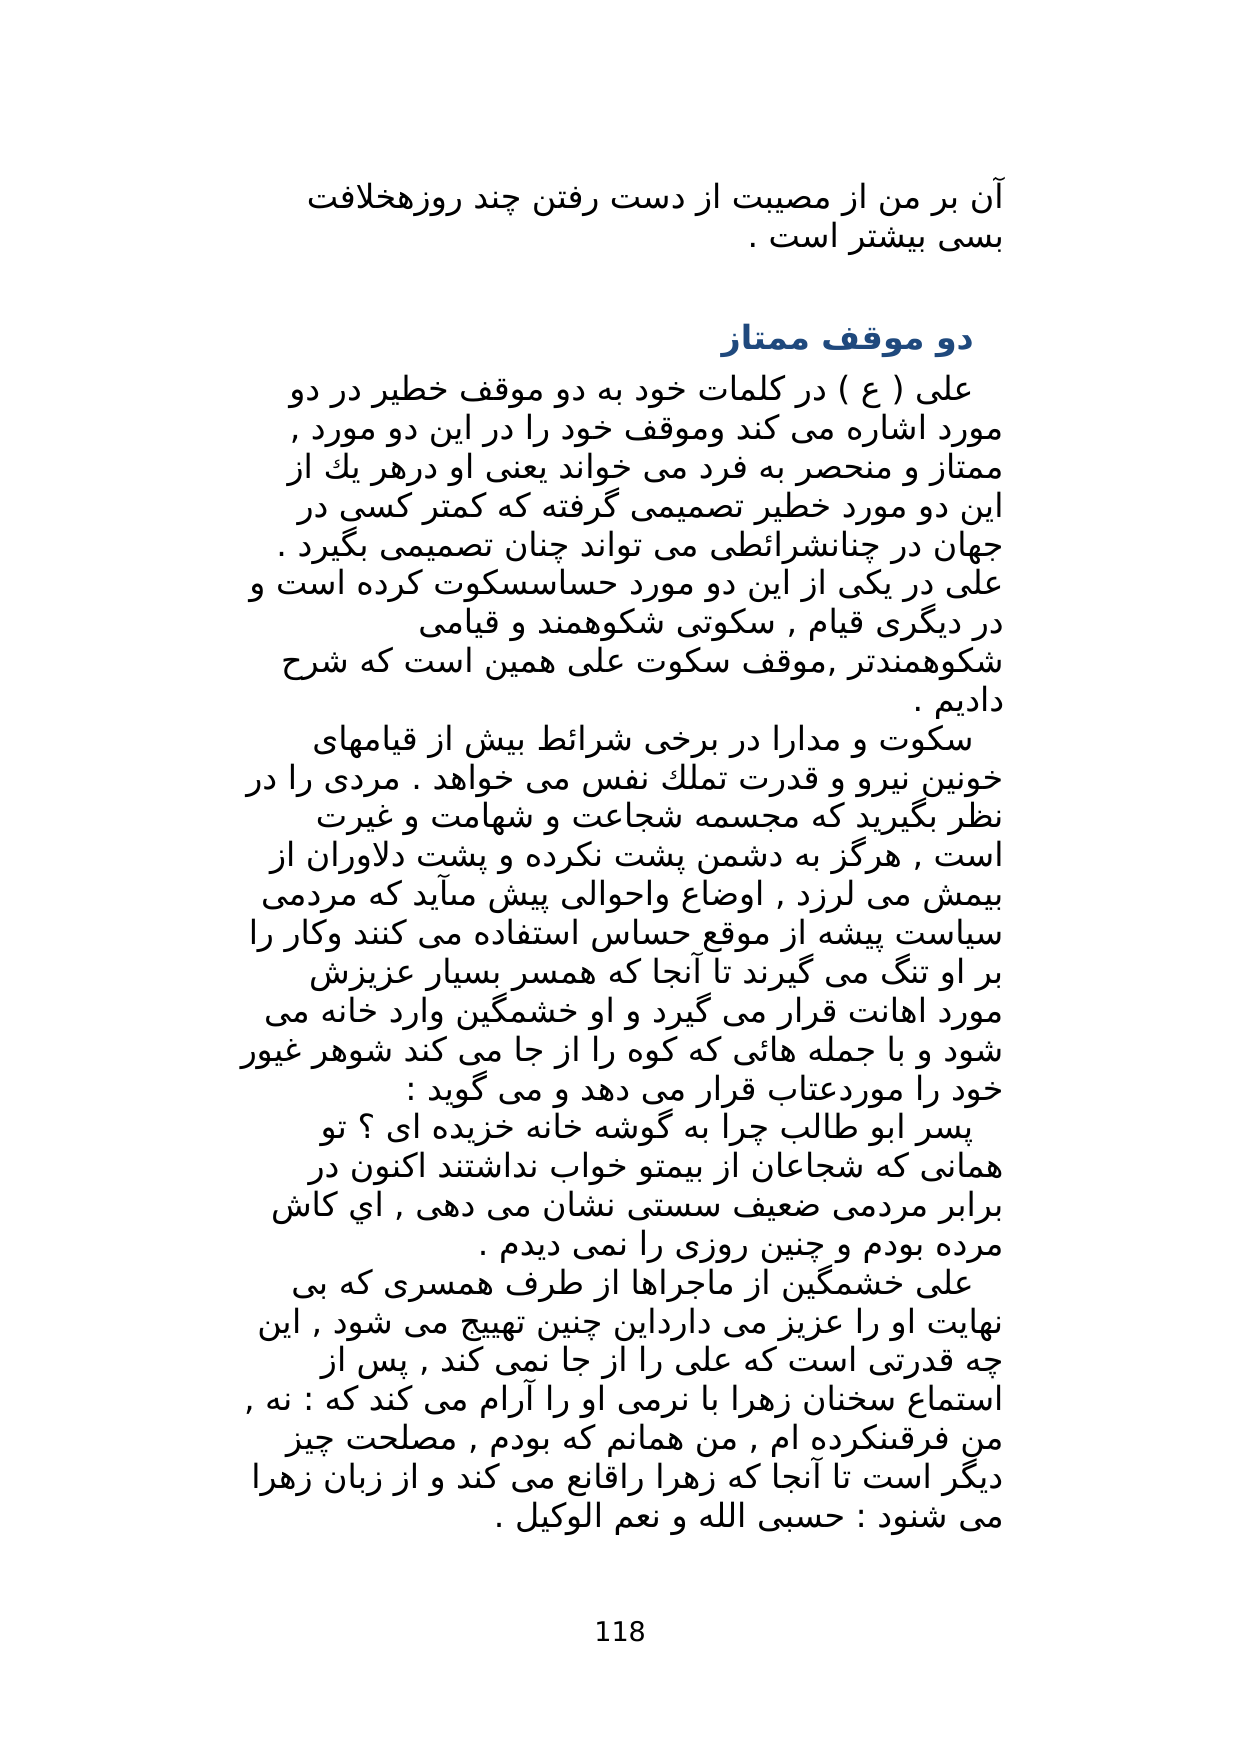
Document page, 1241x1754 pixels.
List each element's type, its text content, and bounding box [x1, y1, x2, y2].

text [236, 177, 1004, 255]
text على ( ع ) در كلمات خود به دو موقف خطير در دو مورد اشاره مى كند وموقف خود را در اين دو مورد , ممتاز و منحصر به فرد مى خواند يعنى او درهر يك از اين دو مورد خطير تصميمى گرفته كه كمتر كسى در جهان در چنانشرائطى مى تواند چنان تصميمى بگيرد . على در يكى از اين دو مورد حساسسكوت كرده است و در ديگرى قيام , سكوتى شكوهمند و قيامى شكوهمندتر ,موقف سكوت على همين است كه شرح داديم . [236, 369, 1004, 719]
subtitle دو موقف ممتاز [236, 318, 1004, 357]
text پسر ابو طالب چرا به گوشه خانه خزيده اى ؟ تو همانى كه شجاعان از بيمتو خواب نداشتند اكنون در برابر مردمى ضعيف سستى نشان مى دهى , اي كاش مرده بودم و چنين روزى را نمى ديدم . [236, 1108, 1004, 1263]
text سكوت و مدارا در برخى شرائط بيش از قيامهاى خونين نيرو و قدرت تملك نفس مى خواهد . مردى را در نظر بگيريد كه مجسمه شجاعت و شهامت و غيرت است , هرگز به دشمن پشت نكرده و پشت دلاوران از بيمش مى لرزد , اوضاع واحوالى پيش مىآيد كه مردمى سياست پيشه از موقع حساس استفاده مى كنند وكار را بر او تنگ مى گيرند تا آنجا كه همسر بسيار عزيزش مورد اهانت قرار مى گيرد و او خشمگين وارد خانه مى شود و با جمله هائى كه كوه را از جا مى كند شوهر غيور خود را موردعتاب قرار مى دهد و مى گويد : [236, 719, 1004, 1108]
text على خشمگين از ماجراها از طرف همسرى كه بى نهايت او را عزيز مى دارداين چنين تهييج مى شود , اين چه قدرتى است كه على را از جا نمى كند , پس از استماع سخنان زهرا با نرمى او را آرام مى كند كه : نه , من فرقىنكرده ام , من همانم كه بودم , مصلحت چيز ديگر است تا آنجا كه زهرا راقانع مى كند و از زبان زهرا مى شنود : حسبى الله و نعم الوكيل . [236, 1263, 1004, 1535]
